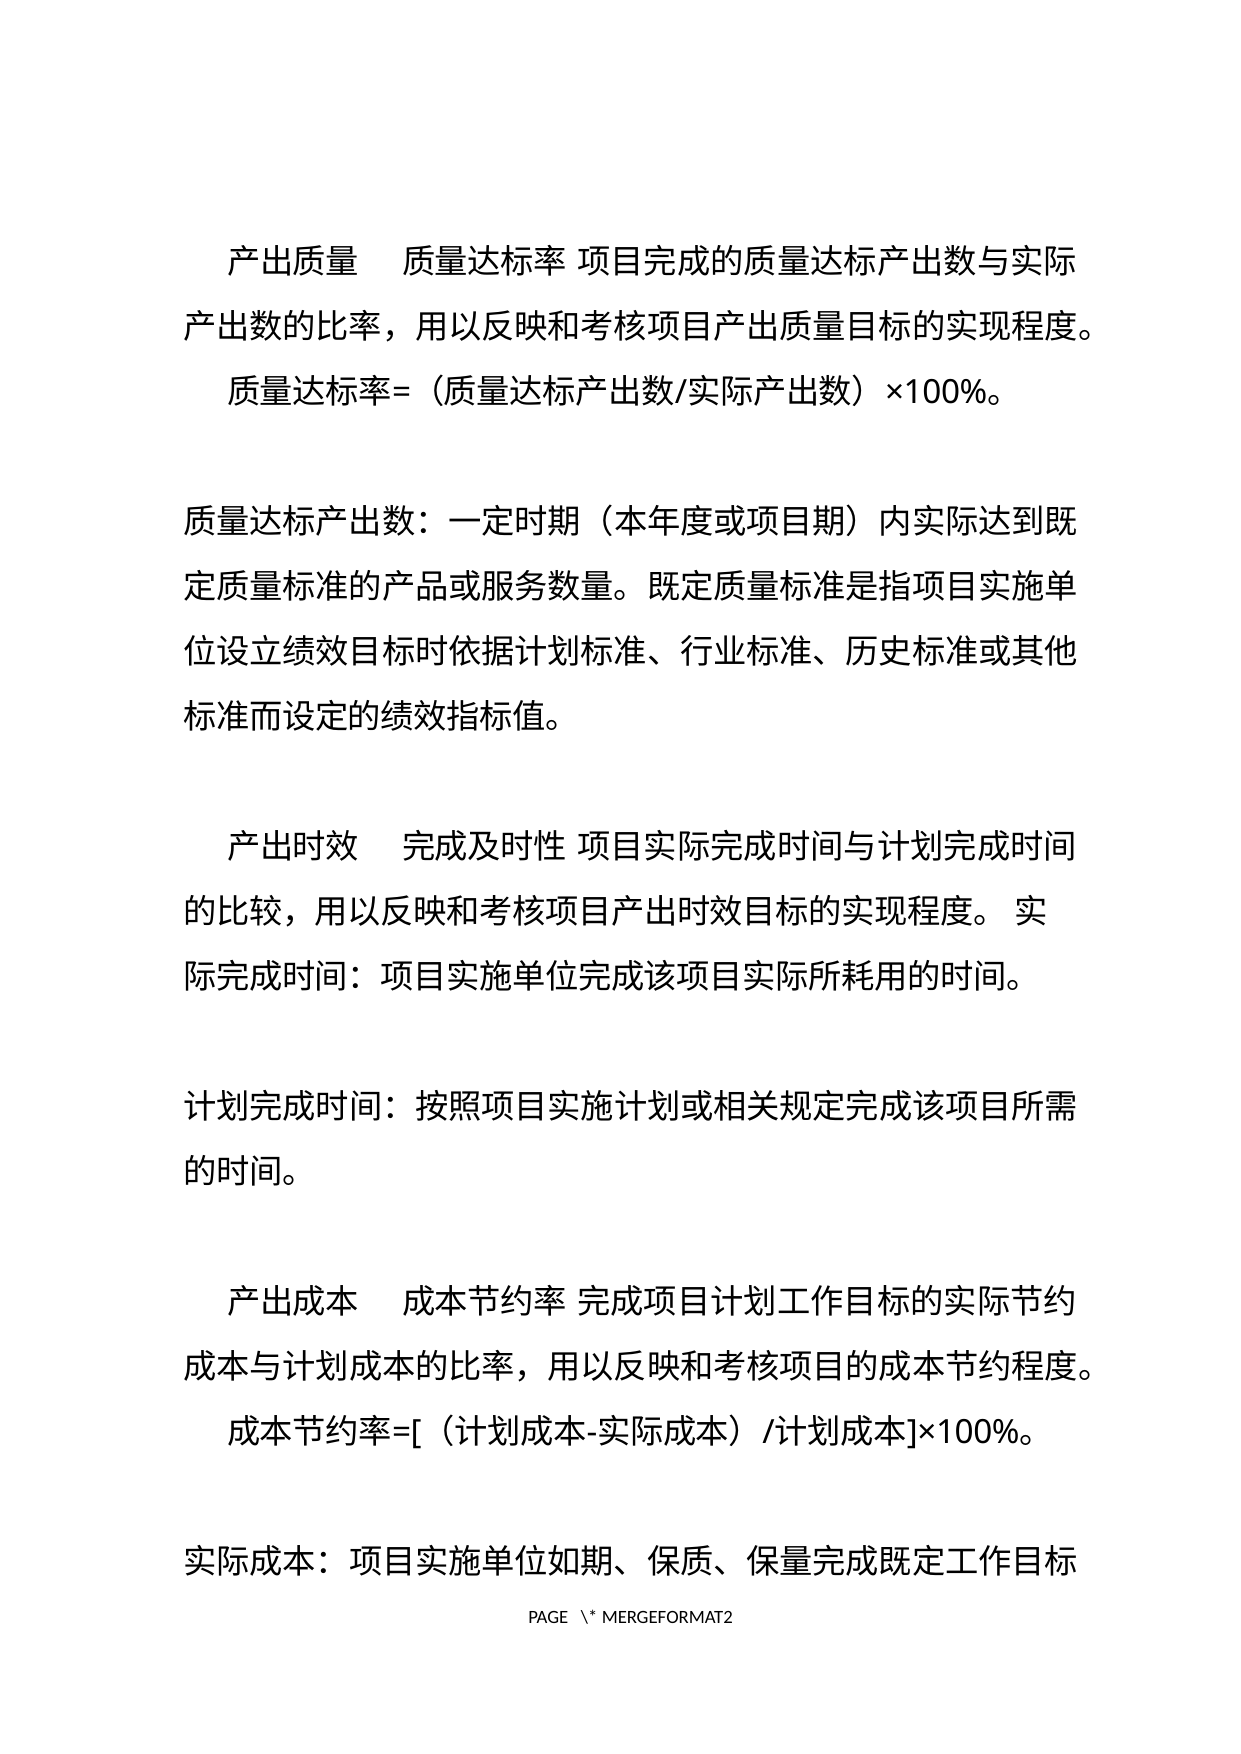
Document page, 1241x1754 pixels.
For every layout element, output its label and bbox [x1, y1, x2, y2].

text [183, 162, 1078, 1592]
